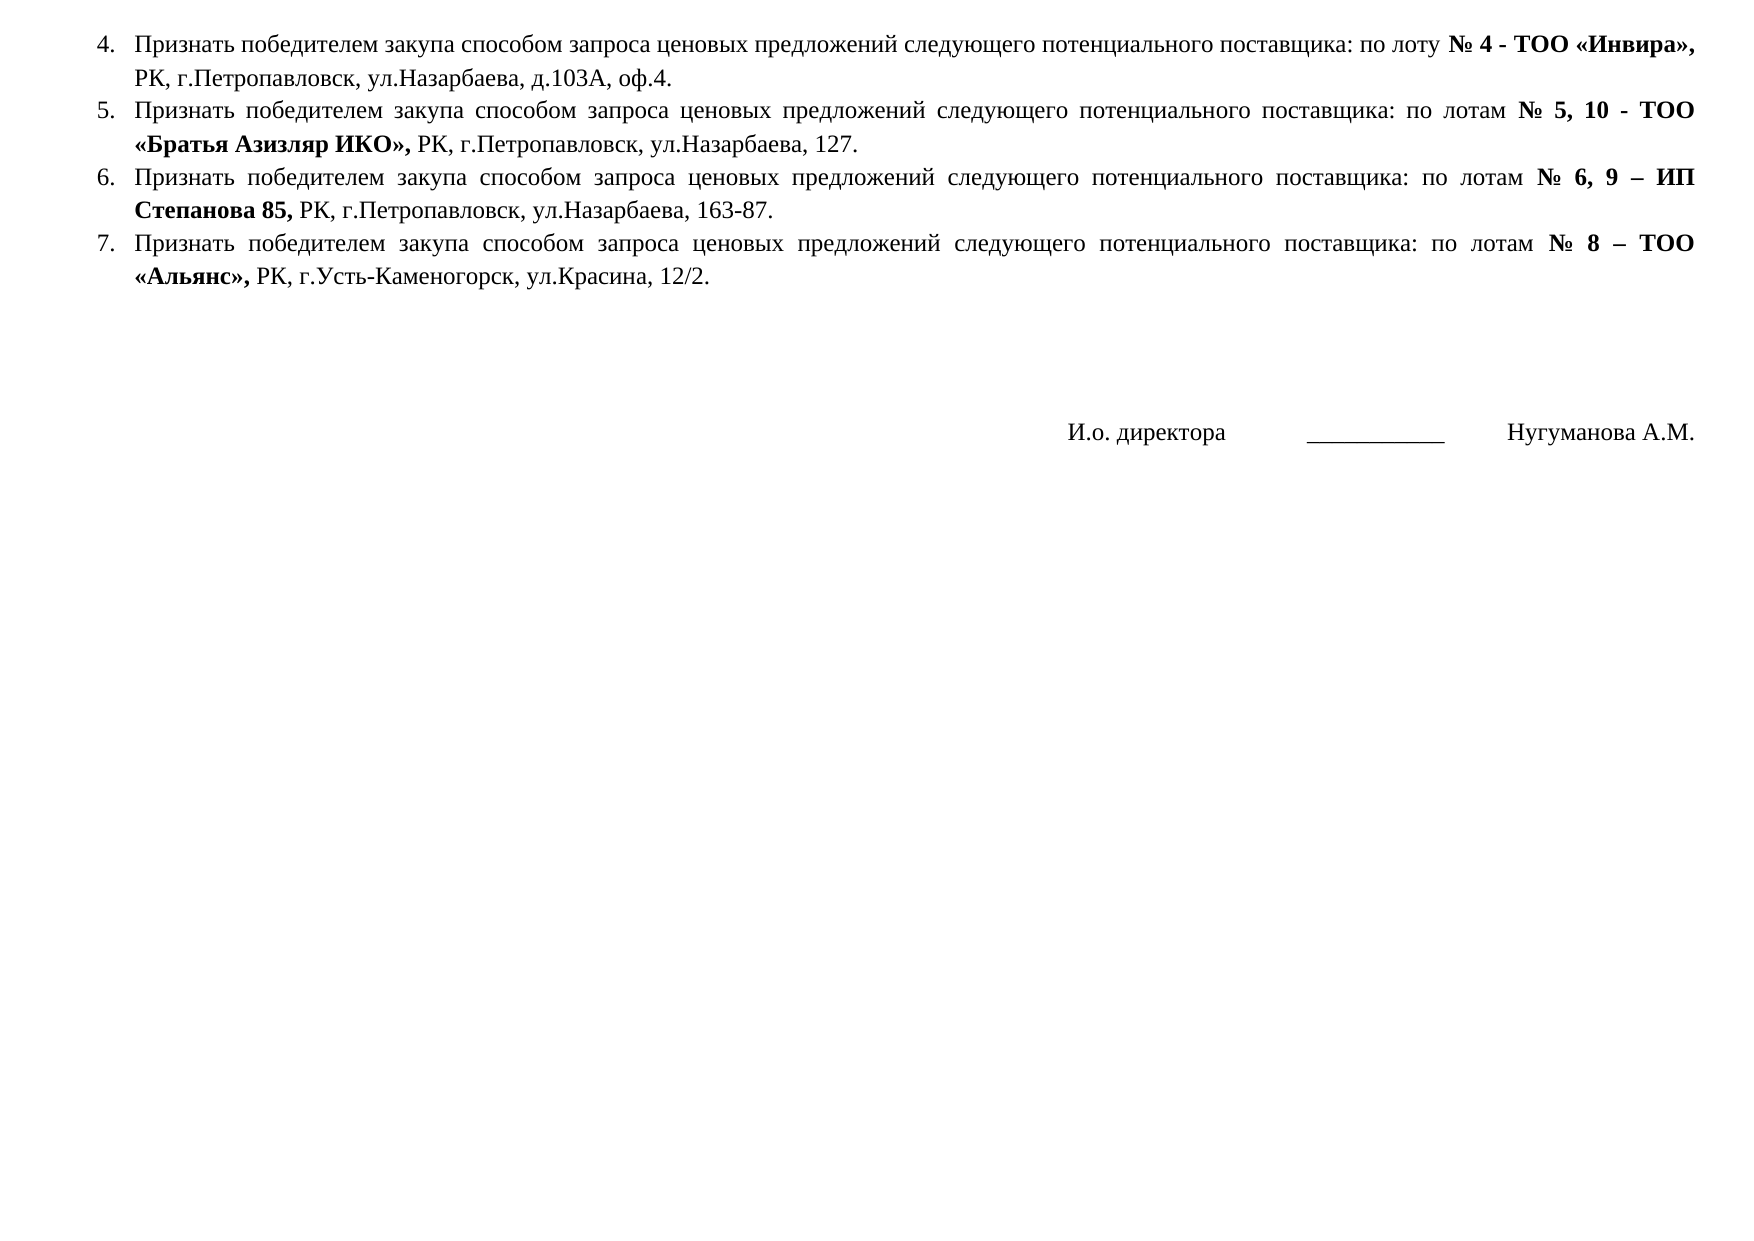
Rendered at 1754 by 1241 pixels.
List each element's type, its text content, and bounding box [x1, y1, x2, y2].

list Признать победителем закупа способом запроса ценовых предложений следующего потенциального поставщика: по лоту № 4 - ТОО «Инвира», РК, г.Петропавловск, ул.Назарбаева, д.103А, оф.4. [97, 29, 1695, 91]
list Признать победителем закупа способом запроса ценовых предложений следующего потенциального поставщика: по лотам № 8 – ТОО «Альянс», РК, г.Усть-Каменогорск, ул.Красина, 12/2. [97, 228, 1695, 289]
text И.о. директора ___________ Нугуманова А.М. [59, 417, 1695, 446]
list Признать победителем закупа способом запроса ценовых предложений следующего потенциального поставщика: по лотам № 6, 9 – ИП Степанова 85, РК, г.Петропавловск, ул.Назарбаева, 163-87. [97, 162, 1695, 223]
list Признать победителем закупа способом запроса ценовых предложений следующего потенциального поставщика: по лотам № 5, 10 - ТОО «Братья Азизляр ИКО», РК, г.Петропавловск, ул.Назарбаева, 127. [97, 96, 1695, 157]
